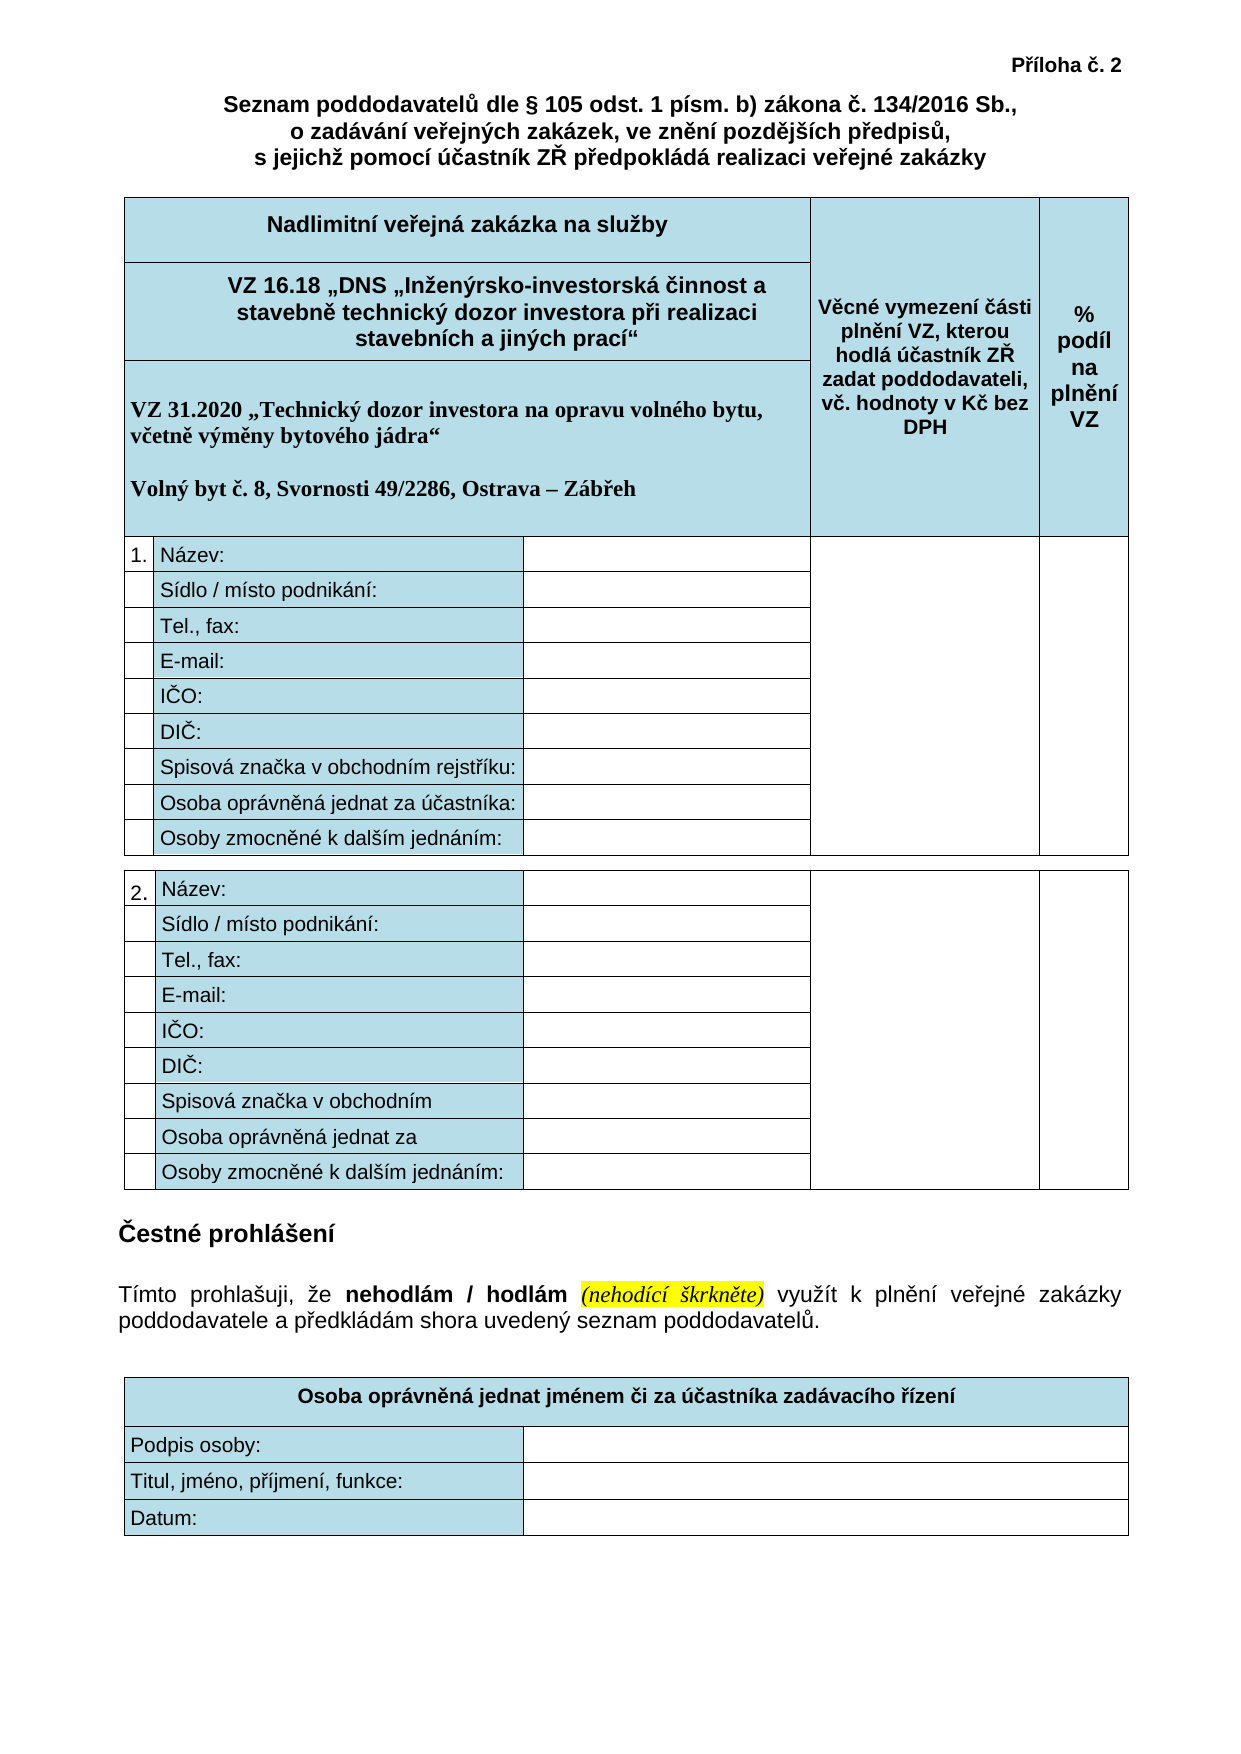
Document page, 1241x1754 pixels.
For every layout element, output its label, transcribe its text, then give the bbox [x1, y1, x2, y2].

table_cell DIČ: [154, 714, 523, 748]
table_cell 1. [125, 537, 153, 571]
table_cell [524, 906, 810, 941]
table_cell [125, 572, 153, 607]
table_cell [524, 1463, 1128, 1499]
table_header % podíl na plnění VZ [1040, 198, 1128, 536]
table_cell [125, 714, 153, 748]
table_header 2. [125, 871, 155, 905]
table_cell Tel., fax: [154, 608, 523, 642]
table_cell [811, 537, 1039, 854]
table_cell Sídlo / místo podnikání: [154, 572, 523, 607]
table_cell IČO: [154, 679, 523, 713]
table_cell [524, 1500, 1128, 1535]
table_header [524, 871, 810, 905]
table_cell Osoba oprávněná jednat za účastníka: [156, 1119, 523, 1153]
table_cell [524, 643, 810, 677]
table_cell Spisová značka v obchodním rejstříku: [154, 749, 523, 784]
table_cell [524, 679, 810, 713]
table_cell [125, 643, 153, 677]
table_header Název: [156, 871, 523, 905]
table_cell E-mail: [154, 643, 523, 677]
text Příloha č. 2 [118, 53, 1122, 77]
table_cell Spisová značka v obchodním rejstříku: [156, 1084, 523, 1118]
table_cell Název: [154, 537, 523, 571]
table_cell Osoby zmocněné k dalším jednáním: [154, 820, 523, 854]
table_cell VZ 31.2020 „Technický dozor investora na opravu volného bytu, včetně výměny bytového jádra“ Volný byt č. 8, Svornosti 49/2286, Ostrava – Zábřeh [125, 361, 810, 536]
table_cell [125, 785, 153, 819]
text s jejichž pomocí účastník ZŘ předpokládá realizaci veřejné zakázky [118, 144, 1122, 171]
table_cell [125, 942, 155, 976]
table_header Nadlimitní veřejná zakázka na služby [125, 198, 810, 262]
table_cell [524, 537, 810, 571]
table_cell [524, 977, 810, 1012]
text Tímto prohlašuji, že nehodlám / hodlám (nehodící škrkněte) využít k plnění veřejné zakázky poddodavatele a předkládám shora uvedený seznam poddodavatelů. [118, 1281, 1122, 1334]
table_cell [125, 906, 155, 941]
table_cell IČO: [156, 1013, 523, 1047]
table_cell [524, 714, 810, 748]
table_cell [125, 1119, 155, 1153]
table_cell E-mail: [156, 977, 523, 1012]
table_cell [125, 1084, 155, 1118]
table_cell [125, 820, 153, 854]
table_cell [524, 1427, 1128, 1462]
table_cell [125, 749, 153, 784]
table_header [811, 871, 1039, 1189]
table_cell Datum: [125, 1500, 523, 1535]
table_cell [1040, 537, 1128, 854]
table_cell [524, 1084, 810, 1118]
table_cell Titul, jméno, příjmení, funkce: [125, 1463, 523, 1499]
table_cell [524, 1119, 810, 1153]
text o zadávání veřejných zakázek, ve znění pozdějších předpisů, [118, 118, 1122, 144]
table_header Věcné vymezení části plnění VZ, kterou hodlá účastník ZŘ zadat poddodavateli, vč. hodnoty v Kč bez DPH [811, 198, 1039, 536]
table_cell DIČ: [156, 1048, 523, 1082]
table_cell Osoby zmocněné k dalším jednáním: [156, 1154, 523, 1189]
table_cell [125, 679, 153, 713]
table_cell [524, 1013, 810, 1047]
table_cell [125, 608, 153, 642]
text Čestné prohlášení [118, 1218, 1122, 1247]
table_cell [524, 608, 810, 642]
table_cell VZ 16.18 „DNS „Inženýrsko-investorská činnost a stavebně technický dozor investora při realizaci stavebních a jiných prací“ [125, 263, 810, 360]
table_cell [125, 1154, 155, 1189]
table_cell [524, 820, 810, 854]
table_cell [125, 1013, 155, 1047]
table_cell [524, 942, 810, 976]
table_cell Osoba oprávněná jednat za účastníka: [154, 785, 523, 819]
table_cell Sídlo / místo podnikání: [156, 906, 523, 941]
text Seznam poddodavatelů dle § 105 odst. 1 písm. b) zákona č. 134/2016 Sb., [118, 91, 1122, 118]
table_cell [524, 785, 810, 819]
table_header [1040, 871, 1128, 1189]
table_cell [125, 1048, 155, 1082]
table_cell [524, 1154, 810, 1189]
table_cell [524, 749, 810, 784]
table_header Osoba oprávněná jednat jménem či za účastníka zadávacího řízení [125, 1378, 1128, 1426]
table_cell [125, 977, 155, 1012]
table_cell Tel., fax: [156, 942, 523, 976]
table_cell [524, 572, 810, 607]
table_cell [524, 1048, 810, 1082]
table_cell Podpis osoby: [125, 1427, 523, 1462]
